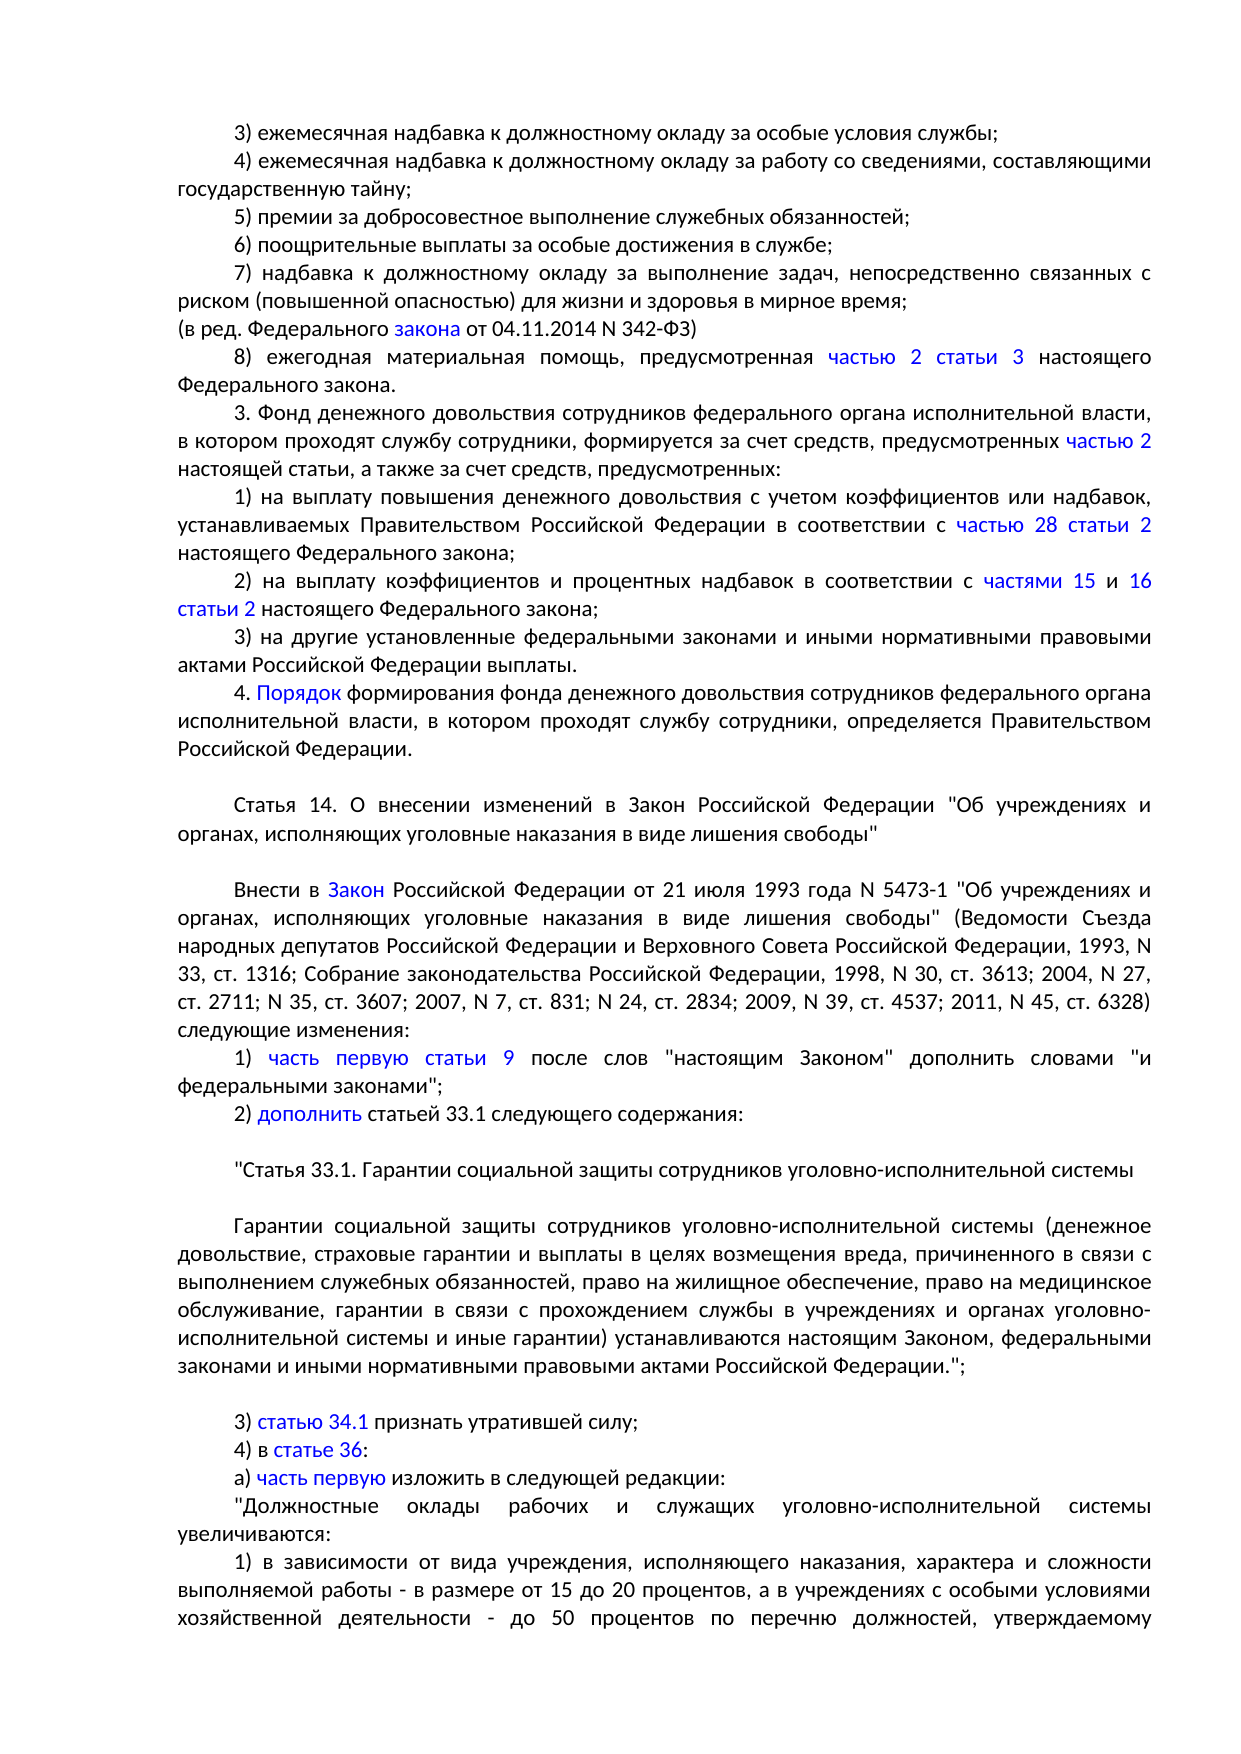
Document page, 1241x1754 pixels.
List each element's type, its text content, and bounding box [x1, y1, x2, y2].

text 3) статью 34.1 признать утратившей силу; [177, 1407, 1152, 1435]
text 5) премии за добросовестное выполнение служебных обязанностей; [177, 202, 1152, 230]
text 4) ежемесячная надбавка к должностному окладу за работу со сведениями, составляющими государственную тайну; [177, 146, 1152, 202]
text "Статья 33.1. Гарантии социальной защиты сотрудников уголовно-исполнительной системы [177, 1155, 1152, 1183]
text Внести в Закон Российской Федерации от 21 июля 1993 года N 5473-1 "Об учреждениях и органах, исполняющих уголовные наказания в виде лишения свободы" (Ведомости Съезда народных депутатов Российской Федерации и Верховного Совета Российской Федерации, 1993, N 33, ст. 1316; Собрание законодательства Российской Федерации, 1998, N 30, ст. 3613; 2004, N 27, ст. 2711; N 35, ст. 3607; 2007, N 7, ст. 831; N 24, ст. 2834; 2009, N 39, ст. 4537; 2011, N 45, ст. 6328) следующие изменения: [177, 875, 1152, 1043]
text 6) поощрительные выплаты за особые достижения в службе; [177, 230, 1152, 258]
text 1) на выплату повышения денежного довольствия с учетом коэффициентов или надбавок, устанавливаемых Правительством Российской Федерации в соответствии с частью 28 статьи 2 настоящего Федерального закона; [177, 482, 1152, 566]
text 2) на выплату коэффициентов и процентных надбавок в соответствии с частями 15 и 16 статьи 2 настоящего Федерального закона; [177, 566, 1152, 622]
text 4. Порядок формирования фонда денежного довольствия сотрудников федерального органа исполнительной власти, в котором проходят службу сотрудники, определяется Правительством Российской Федерации. [177, 678, 1152, 763]
text 2) дополнить статьей 33.1 следующего содержания: [177, 1099, 1152, 1127]
text 7) надбавка к должностному окладу за выполнение задач, непосредственно связанных с риском (повышенной опасностью) для жизни и здоровья в мирное время; [177, 258, 1152, 314]
text (в ред. Федерального закона от 04.11.2014 N 342-ФЗ) [177, 314, 1152, 342]
text 4) в статье 36: [177, 1435, 1152, 1463]
text 8) ежегодная материальная помощь, предусмотренная частью 2 статьи 3 настоящего Федерального закона. [177, 342, 1152, 398]
text "Должностные оклады рабочих и служащих уголовно-исполнительной системы увеличиваются: [177, 1491, 1152, 1547]
text 3) ежемесячная надбавка к должностному окладу за особые условия службы; [177, 118, 1152, 146]
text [177, 1547, 1152, 1631]
text 3) на другие установленные федеральными законами и иными нормативными правовыми актами Российской Федерации выплаты. [177, 622, 1152, 678]
text Гарантии социальной защиты сотрудников уголовно-исполнительной системы (денежное довольствие, страховые гарантии и выплаты в целях возмещения вреда, причиненного в связи с выполнением служебных обязанностей, право на жилищное обеспечение, право на медицинское обслуживание, гарантии в связи с прохождением службы в учреждениях и органах уголовно-исполнительной системы и иные гарантии) устанавливаются настоящим Законом, федеральными законами и иными нормативными правовыми актами Российской Федерации."; [177, 1211, 1152, 1379]
text 3. Фонд денежного довольствия сотрудников федерального органа исполнительной власти, в котором проходят службу сотрудники, формируется за счет средств, предусмотренных частью 2 настоящей статьи, а также за счет средств, предусмотренных: [177, 398, 1152, 482]
text а) часть первую изложить в следующей редакции: [177, 1463, 1152, 1491]
text Статья 14. О внесении изменений в Закон Российской Федерации "Об учреждениях и органах, исполняющих уголовные наказания в виде лишения свободы" [177, 791, 1152, 847]
text 1) часть первую статьи 9 после слов "настоящим Законом" дополнить словами "и федеральными законами"; [177, 1043, 1152, 1099]
